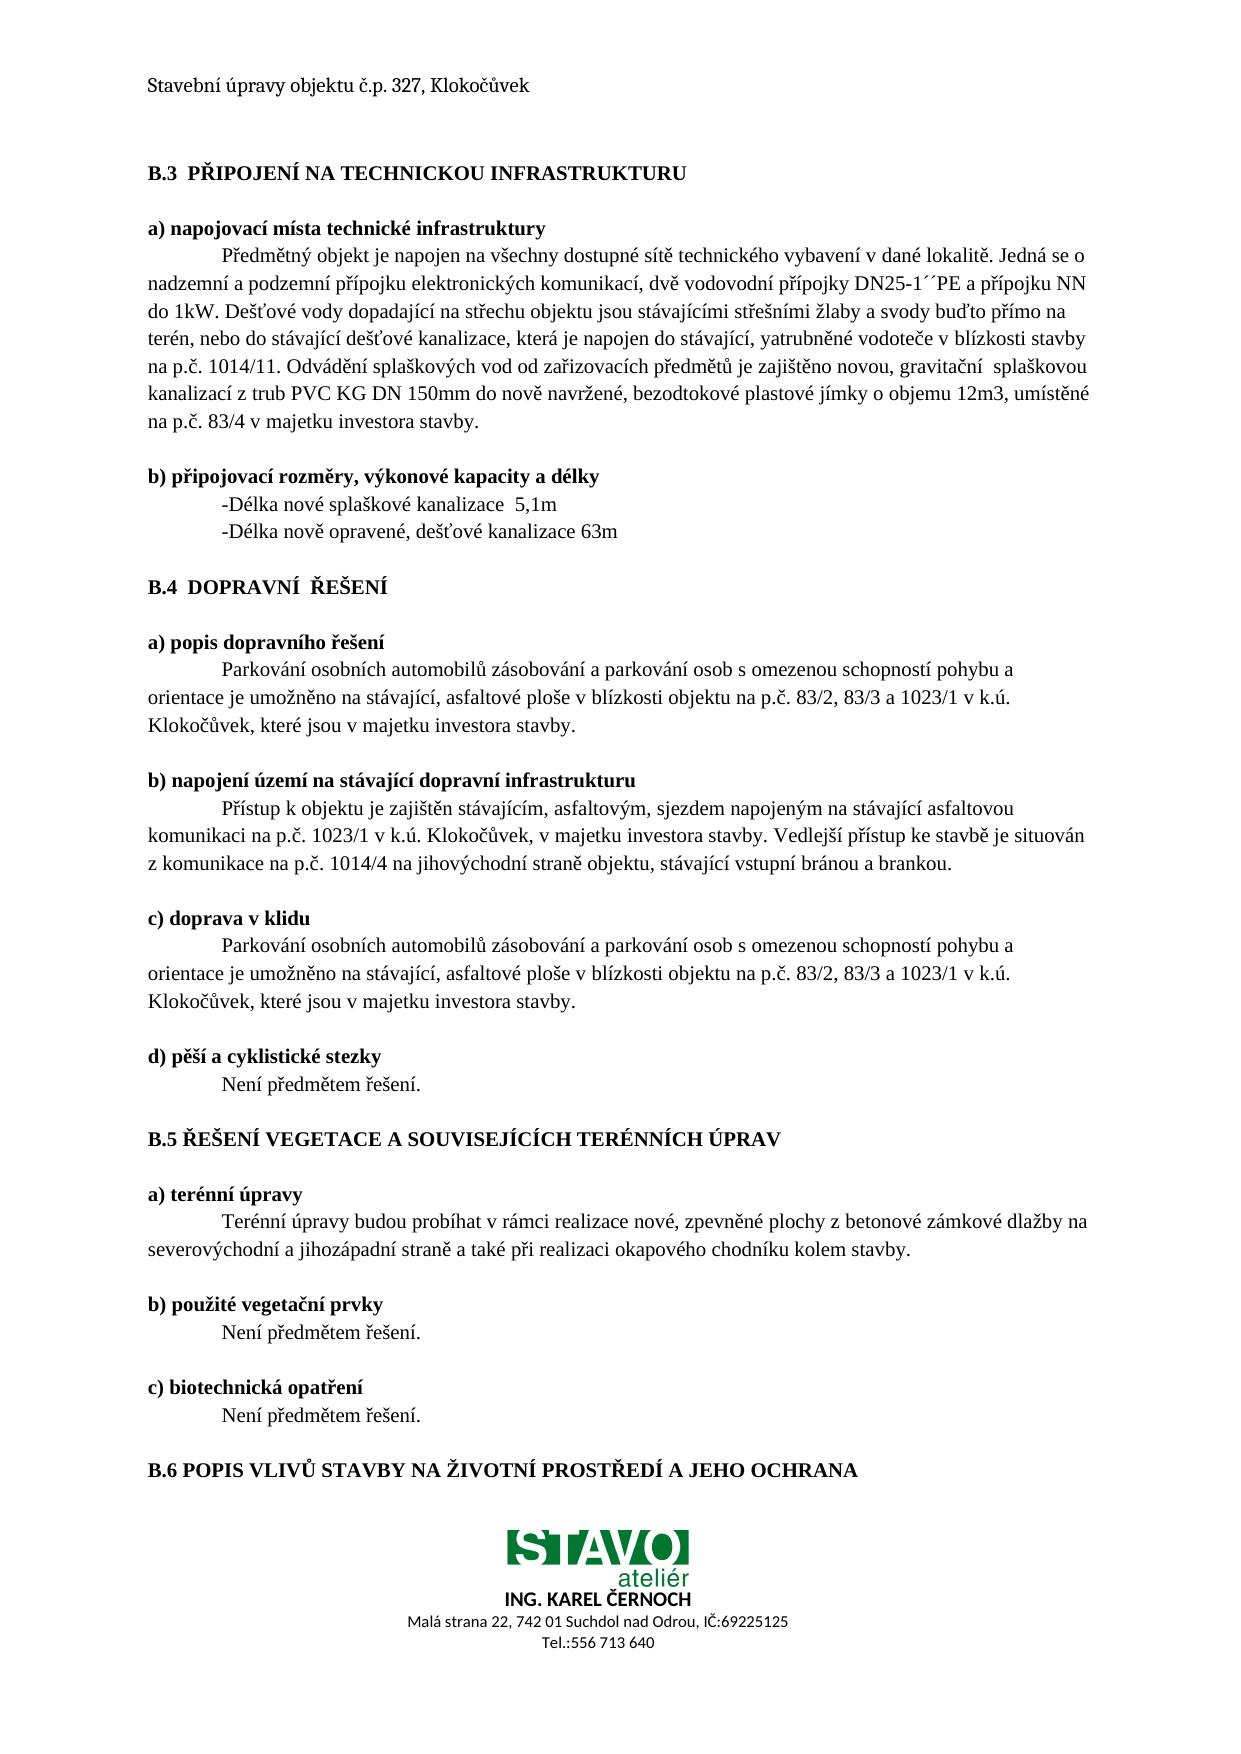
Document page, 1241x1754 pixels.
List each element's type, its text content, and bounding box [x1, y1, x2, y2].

text Terénní úpravy budou probíhat v rámci realizace nové, zpevněné plochy z betonové zámkové dlažby na severovýchodní a jihozápadní straně a také při realizaci okapového chodníku kolem stavby. [148, 1209, 1093, 1261]
text b) napojení území na stávající dopravní infrastrukturu [148, 768, 1093, 792]
text a) terénní úpravy [148, 1182, 1093, 1206]
text B.4 DOPRAVNÍ ŘEŠENÍ [148, 574, 1093, 599]
text b) připojovací rozměry, výkonové kapacity a délky [148, 464, 1093, 488]
text Není předmětem řešení. [148, 1071, 1093, 1096]
text B.3 PŘIPOJENÍ NA TECHNICKOU INFRASTRUKTURU [148, 161, 1093, 184]
text Přístup k objektu je zajištěn stávajícím, asfaltovým, sjezdem napojeným na stávající asfaltovou komunikaci na p.č. 1023/1 v k.ú. Klokočůvek, v majetku investora stavby. Vedlejší přístup ke stavbě je situován z komunikace na p.č. 1014/4 na jihovýchodní straně objektu, stávající vstupní bránou a brankou. [148, 795, 1093, 875]
text d) pěší a cyklistické stezky [148, 1044, 1093, 1068]
text Parkování osobních automobilů zásobování a parkování osob s omezenou schopností pohybu a orientace je umožněno na stávající, asfaltové ploše v blízkosti objektu na p.č. 83/2, 83/3 a 1023/1 v k.ú. Klokočůvek, které jsou v majetku investora stavby. [148, 657, 1093, 737]
text Není předmětem řešení. [148, 1403, 1093, 1427]
text c) biotechnická opatření [148, 1375, 1093, 1399]
text B.6 POPIS VLIVŮ STAVBY NA ŽIVOTNÍ PROSTŘEDÍ A JEHO OCHRANA [148, 1458, 1093, 1482]
text -Délka nově opravené, dešťové kanalizace 63m [148, 519, 1093, 543]
text Parkování osobních automobilů zásobování a parkování osob s omezenou schopností pohybu a orientace je umožněno na stávající, asfaltové ploše v blízkosti objektu na p.č. 83/2, 83/3 a 1023/1 v k.ú. Klokočůvek, které jsou v majetku investora stavby. [148, 933, 1093, 1013]
text a) napojovací místa technické infrastruktury [148, 216, 1093, 240]
text -Délka nové splaškové kanalizace 5,1m [148, 492, 1093, 516]
picture [507, 1530, 689, 1587]
text Předmětný objekt je napojen na všechny dostupné sítě technického vybavení v dané lokalitě. Jedná se o nadzemní a podzemní přípojku elektronických komunikací, dvě vodovodní přípojky DN25-1´´PE a přípojku NN do 1kW. Dešťové vody dopadající na střechu objektu jsou stávajícími střešními žlaby a svody buďto přímo na terén, nebo do stávající dešťové kanalizace, která je napojen do stávající, yatrubněné vodoteče v blízkosti stavby na p.č. 1014/11. Odvádění splaškových vod od zařizovacích předmětů je zajištěno novou, gravitační splaškovou kanalizací z trub PVC KG DN 150mm do nově navržené, bezodtokové plastové jímky o objemu 12m3, umístěné na p.č. 83/4 v majetku investora stavby. [148, 243, 1093, 433]
text b) použité vegetační prvky [148, 1292, 1093, 1316]
text Není předmětem řešení. [148, 1320, 1093, 1344]
text c) doprava v klidu [148, 906, 1093, 930]
text B.5 ŘEŠENÍ VEGETACE A SOUVISEJÍCÍCH TERÉNNÍCH ÚPRAV [148, 1127, 1093, 1151]
text a) popis dopravního řešení [148, 630, 1093, 654]
